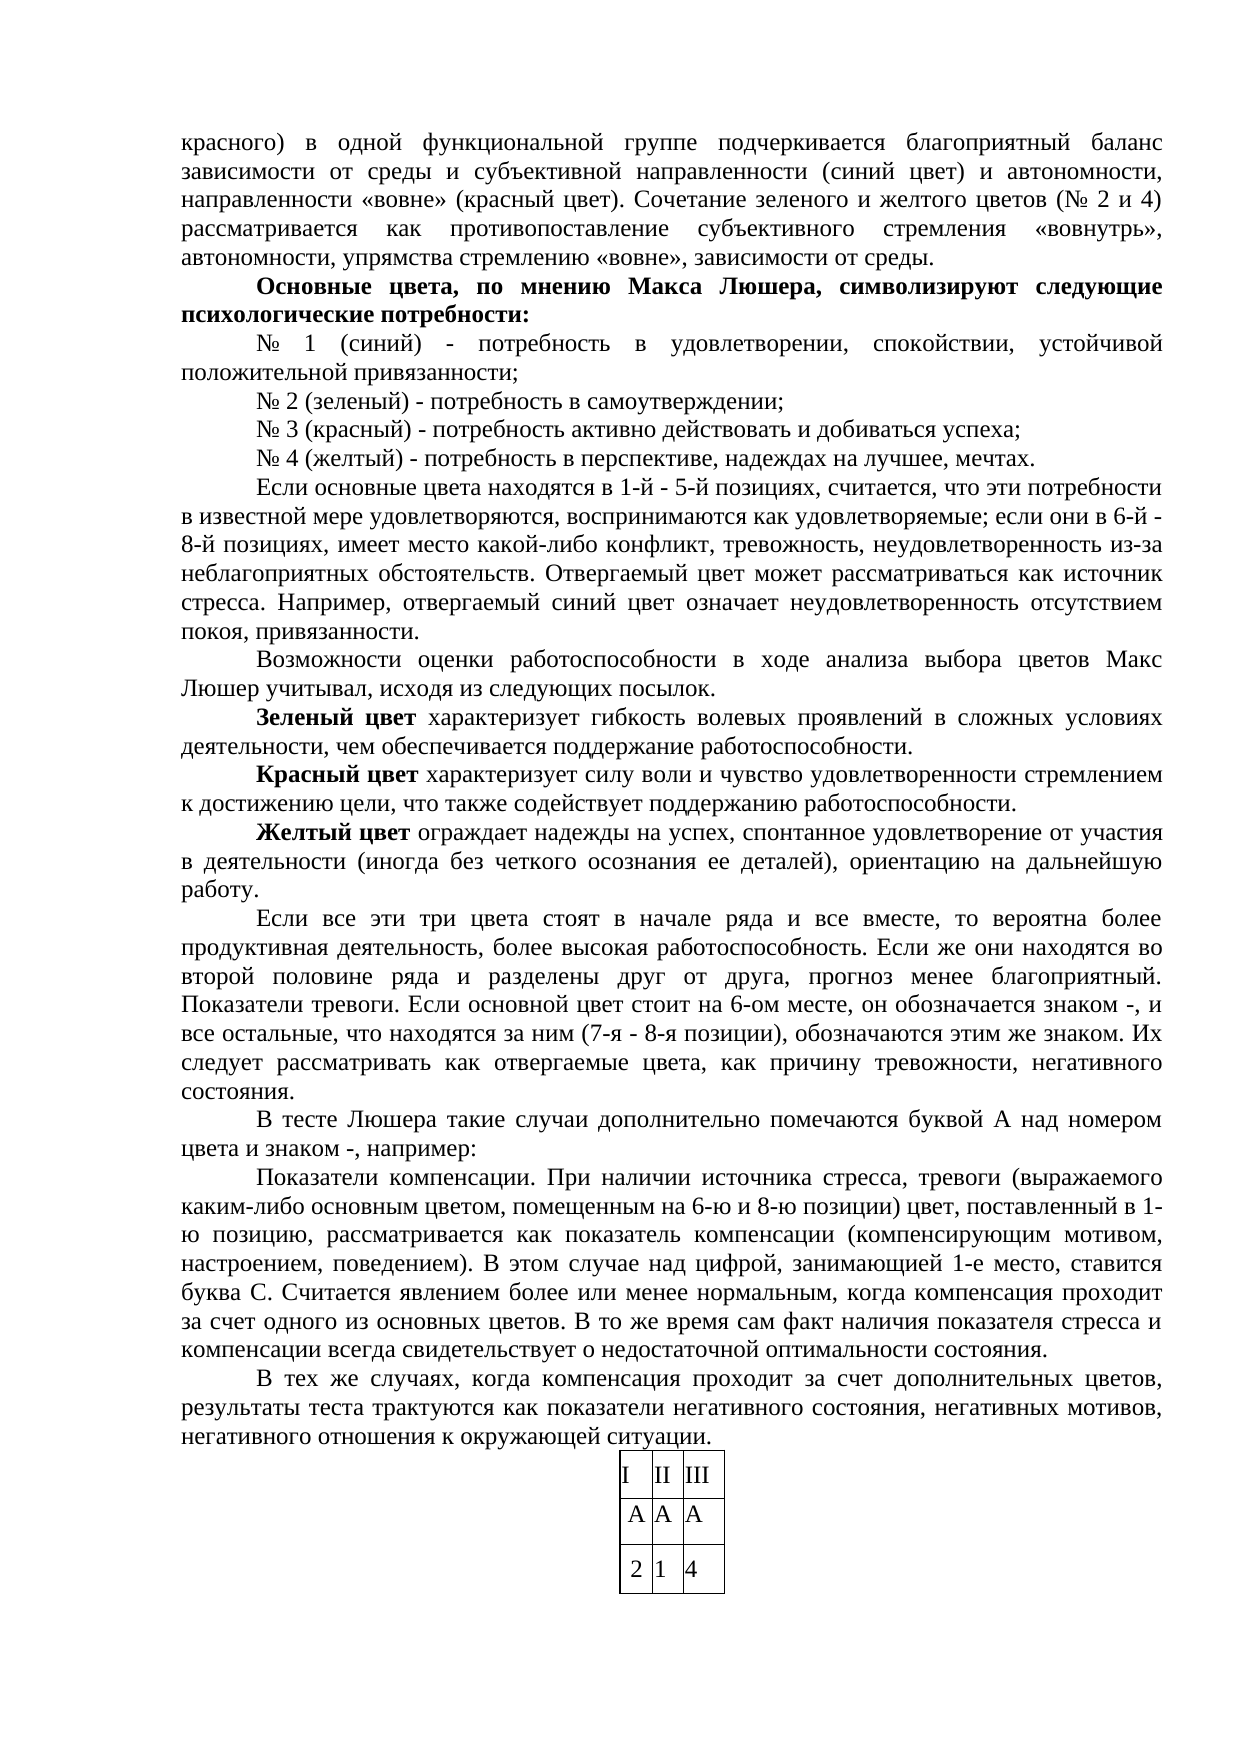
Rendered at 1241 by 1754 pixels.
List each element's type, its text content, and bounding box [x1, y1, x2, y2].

table_header II [653, 1451, 683, 1498]
text № 4 (желтый) - потребность в перспективе, надеждах на лучшее, мечтах. [181, 443, 1163, 472]
table_header III [684, 1451, 724, 1498]
table_header I [621, 1451, 652, 1498]
text № 3 (красный) - потребность активно действовать и добиваться успеха; [181, 414, 1163, 443]
table_cell 2 [621, 1545, 652, 1593]
text Если основные цвета находятся в 1-й - 5-й позициях, считается, что эти потребности в известной мере удовлетворяются, воспринимаются как удовлетворяемые; если они в 6-й - 8-й позициях, имеет место какой-либо конфликт, тревожность, неудовлетворенность из-за неблагоприятных обстоятельств. Отвергаемый цвет может рассматриваться как источник стресса. Например, отвергаемый синий цвет означает неудовлетворенность отсутствием покоя, привязанности. [181, 472, 1163, 644]
text В тех же случаях, когда компенсация проходит за счет дополнительных цветов, результаты теста трактуются как показатели негативного состояния, негативных мотивов, негативного отношения к окружающей ситуации. [181, 1363, 1163, 1449]
text Возможности оценки работоспособности в ходе анализа выбора цветов Макс Люшер учитывал, исходя из следующих посылок. [181, 644, 1163, 702]
text В тесте Люшера такие случаи дополнительно помечаются буквой А над номером цвета и знаком -, например: [181, 1104, 1163, 1162]
text № 1 (синий) - потребность в удовлетворении, спокойствии, устойчивой положительной привязанности; [181, 328, 1163, 386]
table_cell 4 [684, 1545, 724, 1593]
table_cell А [653, 1499, 683, 1544]
text Зеленый цвет характеризует гибкость волевых проявлений в сложных условиях деятельности, чем обеспечивается поддержание работоспособности. [181, 702, 1163, 759]
text Показатели компенсации. При наличии источника стресса, тревоги (выражаемого каким-либо основным цветом, помещенным на 6-ю и 8-ю позиции) цвет, поставленный в 1-ю позицию, рассматривается как показатель компенсации (компенсирующим мотивом, настроением, поведением). В этом случае над цифрой, занимающией 1-е место, ставится буква С. Считается явлением более или менее нормальным, когда компенсация проходит за счет одного из основных цветов. В то же время сам факт наличия показателя стресса и компенсации всегда свидетельствует о недостаточной оптимальности состояния. [181, 1162, 1163, 1363]
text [181, 127, 1163, 271]
text № 2 (зеленый) - потребность в самоутверждении; [181, 386, 1163, 414]
text Желтый цвет ограждает надежды на успех, спонтанное удовлетворение от участия в деятельности (иногда без четкого осознания ее деталей), ориентацию на дальнейшую работу. [181, 817, 1163, 903]
table_cell 1 [653, 1545, 683, 1593]
text Если все эти три цвета стоят в начале ряда и все вместе, то вероятна более продуктивная деятельность, более высокая работоспособность. Если же они находятся во второй половине ряда и разделены друг от друга, прогноз менее благоприятный. Показатели тревоги. Если основной цвет стоит на 6-ом месте, он обозначается знаком -, и все остальные, что находятся за ним (7-я - 8-я позиции), обозначаются этим же знаком. Их следует рассматривать как отвергаемые цвета, как причину тревожности, негативного состояния. [181, 903, 1163, 1104]
text Красный цвет характеризует силу воли и чувство удовлетворенности стремлением к достижению цели, что также содействует поддержанию работоспособности. [181, 759, 1163, 817]
text Основные цвета, по мнению Макса Люшера, символизируют следующие психологические потребности: [181, 271, 1163, 328]
table_cell А [684, 1499, 724, 1544]
table_cell А [621, 1499, 652, 1544]
